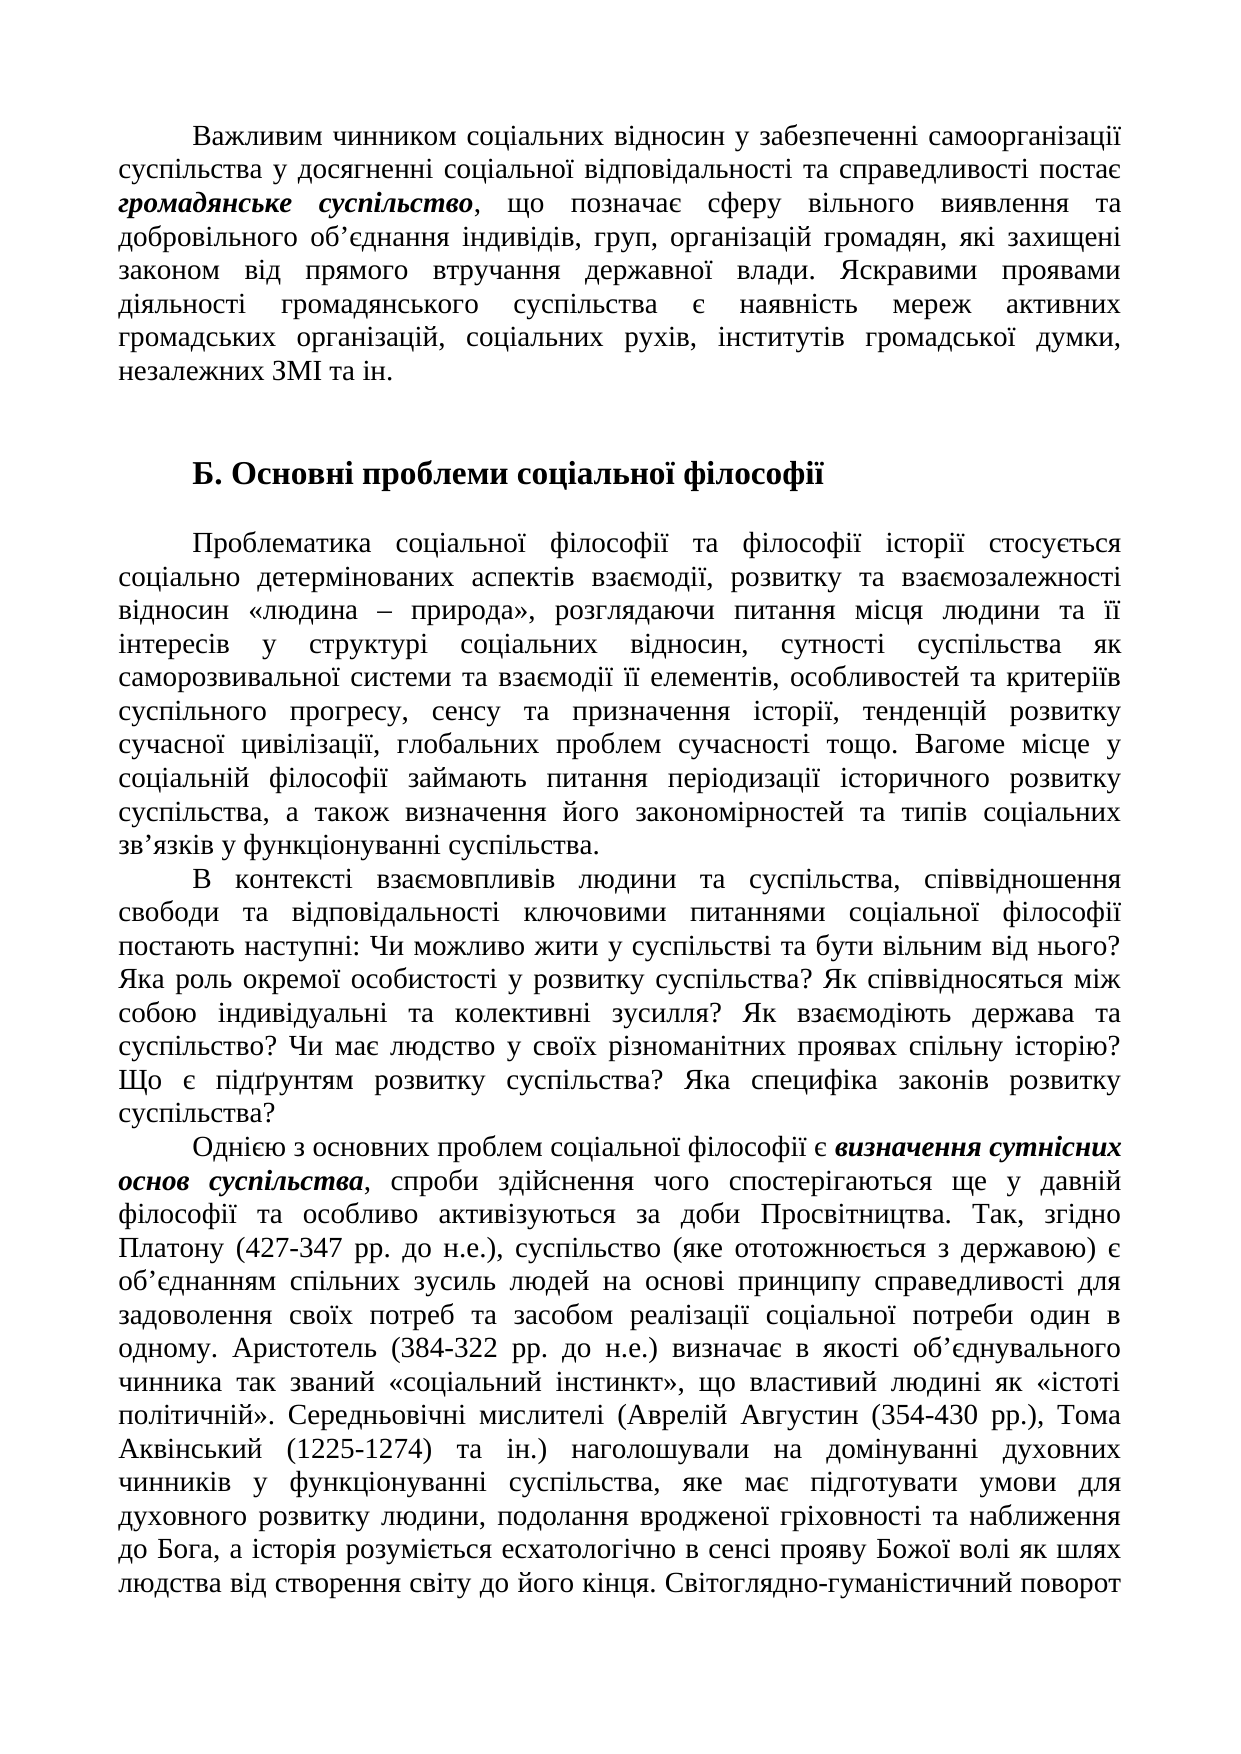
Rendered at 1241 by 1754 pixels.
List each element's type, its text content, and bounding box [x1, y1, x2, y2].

text Проблематика соціальної філософії та філософії історії стосується соціально детермінованих аспектів взаємодії, розвитку та взаємозалежності відносин «людина – природа», розглядаючи питання місця людини та її інтересів у структурі соціальних відносин, сутності суспільства як саморозвивальної системи та взаємодії її елементів, особливостей та критеріїв суспільного прогресу, сенсу та призначення історії, тенденцій розвитку сучасної цивілізації, глобальних проблем сучасності тощо. Вагоме місце у соціальній філософії займають питання періодизації історичного розвитку суспільства, а також визначення його закономірностей та типів соціальних зв’язків у функціонуванні суспільства. [118, 525, 1122, 861]
text В контексті взаємовпливів людини та суспільства, співвідношення свободи та відповідальності ключовими питаннями соціальної філософії постають наступні: Чи можливо жити у суспільстві та бути вільним від нього? Яка роль окремої особистості у розвитку суспільства? Як співвідносяться між собою індивідуальні та колективні зусилля? Як взаємодіють держава та суспільство? Чи має людство у своїх різноманітних проявах спільну історію? Що є підґрунтям розвитку суспільства? Яка специфіка законів розвитку суспільства? [118, 861, 1122, 1129]
text Б. Основні проблеми соціальної філософії [118, 453, 1122, 492]
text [118, 1129, 1122, 1599]
text Важливим чинником соціальних відносин у забезпеченні самоорганізації суспільства у досягненні соціальної відповідальності та справедливості постає громадянське суспільство, що позначає сферу вільного виявлення та добровільного об’єднання індивідів, груп, організацій громадян, які захищені законом від прямого втручання державної влади. Яскравими проявами діяльності громадянського суспільства є наявність мереж активних громадських організацій, соціальних рухів, інститутів громадської думки, незалежних ЗМІ та ін. [118, 118, 1122, 386]
